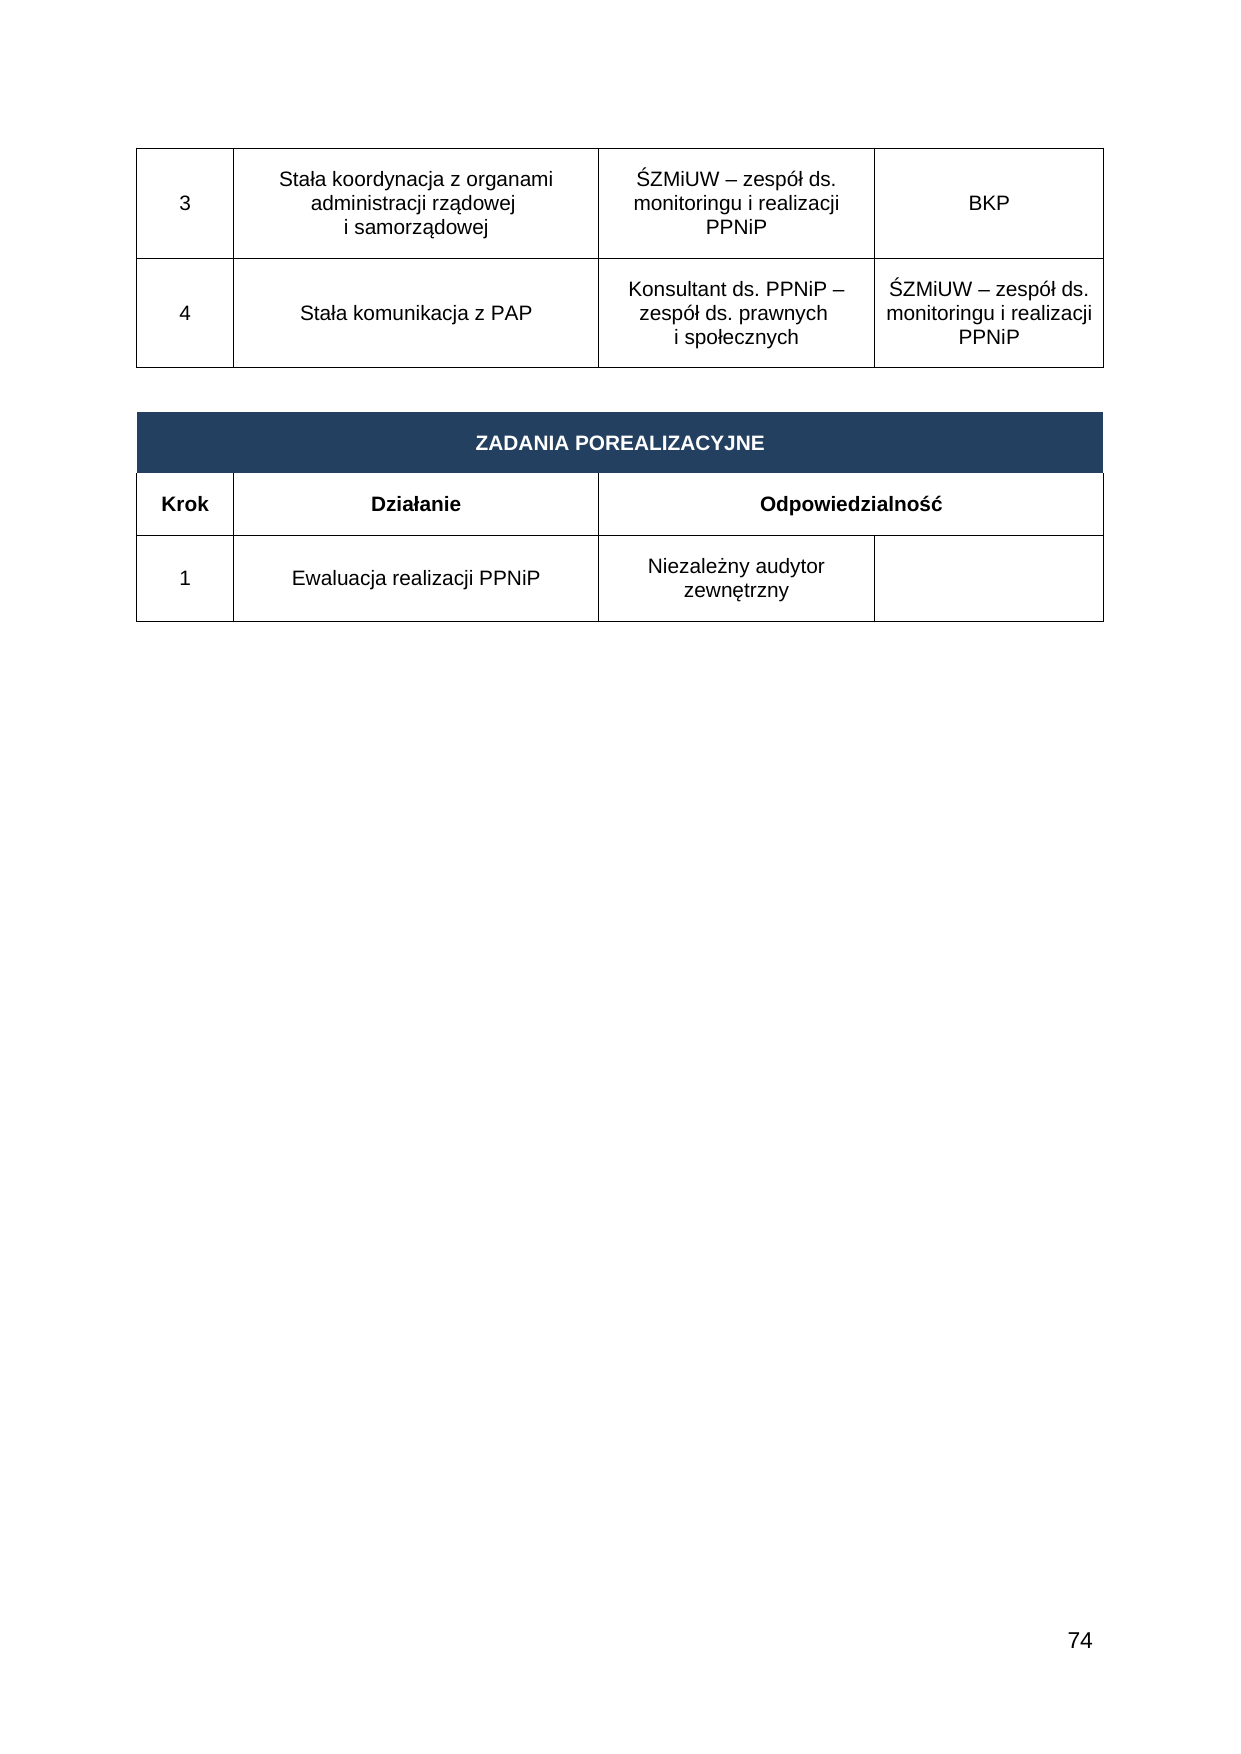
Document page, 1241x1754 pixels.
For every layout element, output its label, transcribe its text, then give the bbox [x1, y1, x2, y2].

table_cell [599, 149, 874, 257]
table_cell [599, 259, 874, 367]
table_header ZADANIA POREALIZACYJNE [137, 412, 1103, 473]
table_cell Działanie [234, 474, 598, 535]
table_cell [875, 259, 1103, 367]
table_cell Stała komunikacja z PAP [234, 259, 598, 367]
table_cell 1 [137, 536, 233, 621]
table_cell Odpowiedzialność [599, 474, 1103, 535]
table_cell Ewaluacja realizacji PPNiP [234, 536, 598, 621]
table_cell BKP [875, 149, 1103, 257]
table_cell Krok [137, 474, 233, 535]
table_cell Niezależny audytor zewnętrzny [599, 536, 874, 621]
table_cell [875, 536, 1103, 621]
table_cell Stała koordynacja z organami administracji rządowej i samorządowej [234, 149, 598, 257]
table_cell 4 [137, 259, 233, 367]
table_cell 3 [137, 149, 233, 257]
